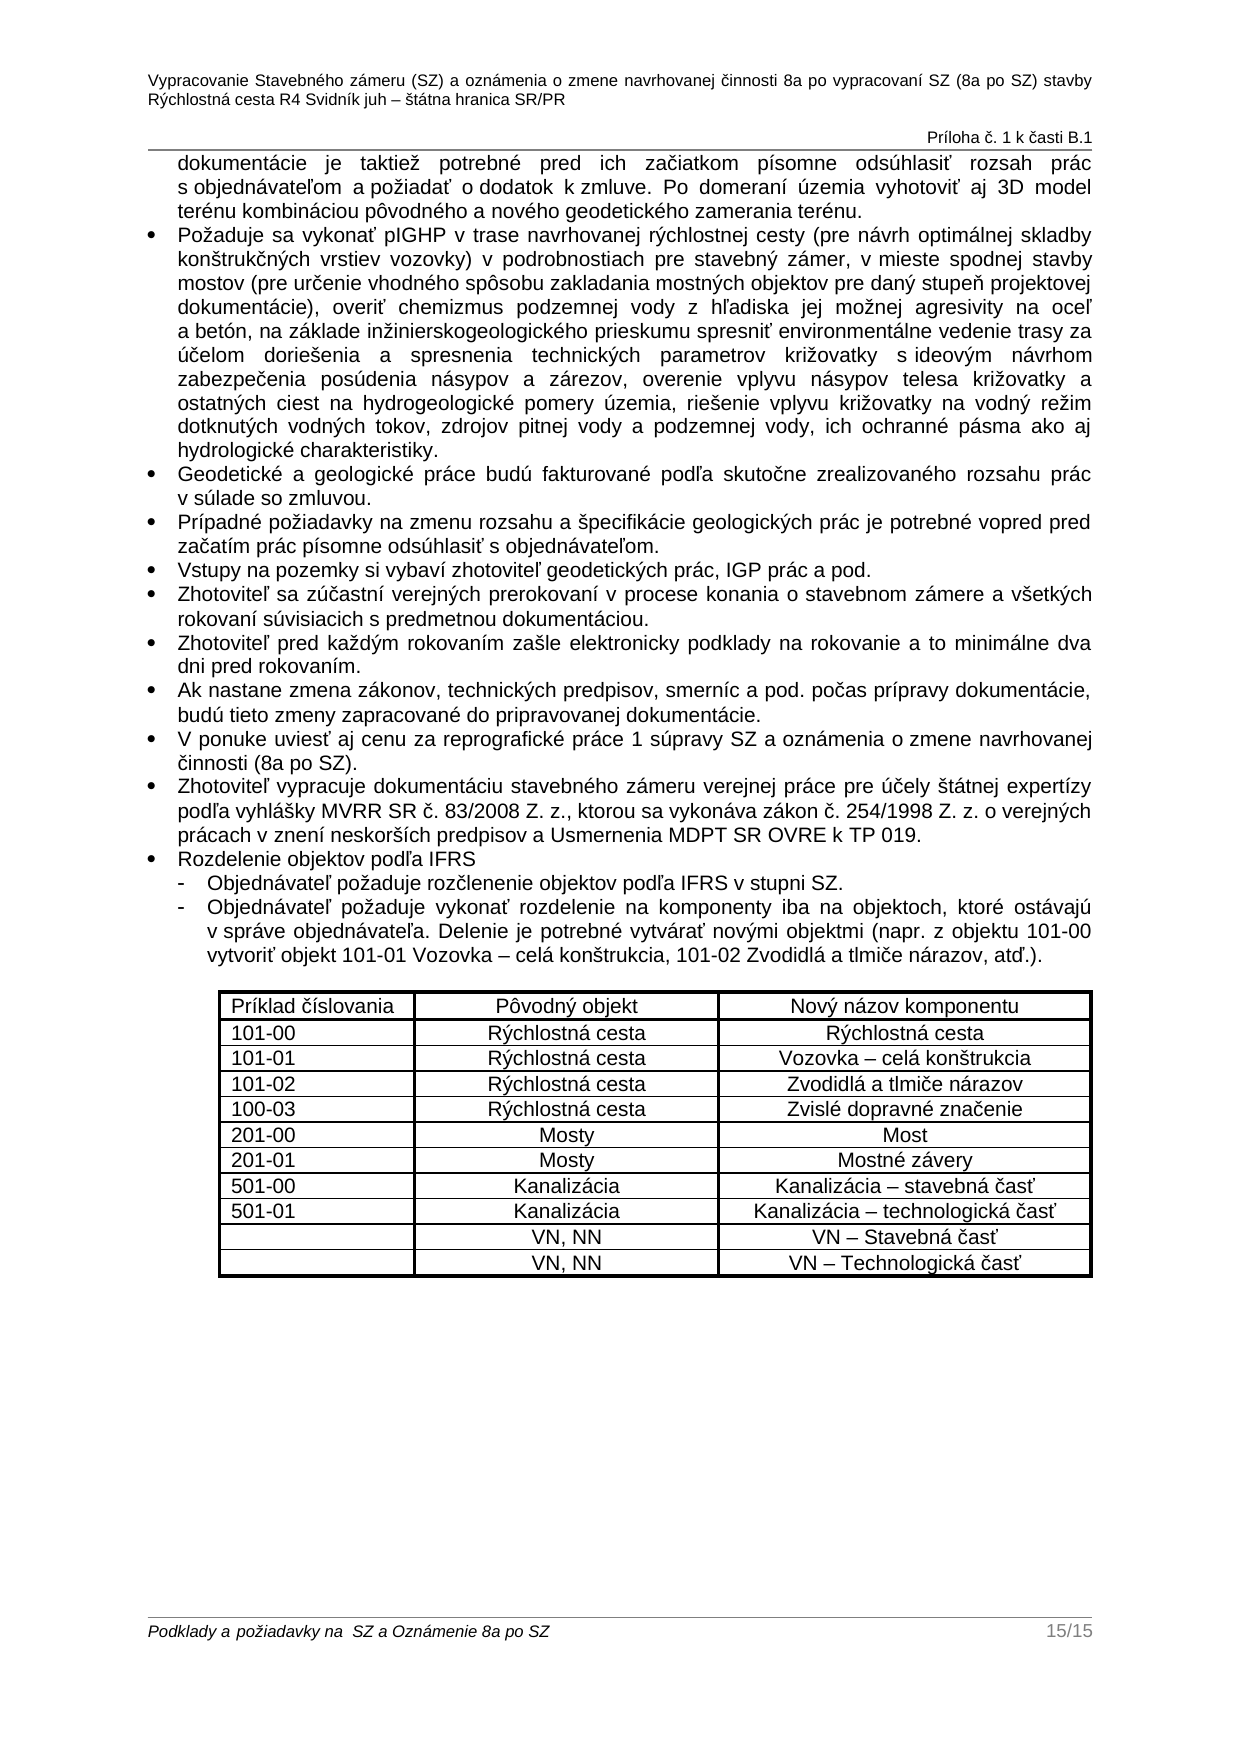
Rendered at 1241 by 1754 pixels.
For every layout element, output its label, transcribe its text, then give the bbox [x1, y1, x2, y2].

list V ponuke uviesť aj cenu za reprografické práce 1 súpravy SZ a oznámenia o zmene navrhovanej činnosti (8a po SZ). [148, 726, 1092, 774]
table_cell VN – Technologická časť [720, 1250, 1089, 1274]
list Požaduje sa vykonať pIGHP v trase navrhovanej rýchlostnej cesty (pre návrh optimálnej skladby konštrukčných vrstiev vozovky) v podrobnostiach pre stavebný zámer, v mieste spodnej stavby mostov (pre určenie vhodného spôsobu zakladania mostných objektov pre daný stupeň projektovej dokumentácie), overiť chemizmus podzemnej vody z hľadiska jej možnej agresivity na oceľ a betón, na základe inžinierskogeologického prieskumu spresniť environmentálne vedenie trasy za účelom doriešenia a spresnenia technických parametrov križovatky s ideovým návrhom zabezpečenia posúdenia násypov a zárezov, overenie vplyvu násypov telesa križovatky a ostatných ciest na hydrogeologické pomery územia, riešenie vplyvu križovatky na vodný režim dotknutých vodných tokov, zdrojov pitnej vody a podzemnej vody, ich ochranné pásma ako aj hydrologické charakteristiky. [148, 222, 1092, 462]
table_cell VN, NN [416, 1250, 717, 1274]
table_header Nový názov komponentu [720, 994, 1089, 1017]
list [148, 151, 1092, 222]
table_cell VN, NN [416, 1225, 717, 1249]
table_cell 101-00 [221, 1021, 413, 1044]
table_cell Kanalizácia – technologická časť [720, 1199, 1089, 1223]
table_header Príklad číslovania [221, 994, 413, 1017]
table_cell Zvislé dopravné značenie [720, 1097, 1089, 1121]
table_cell 101-02 [221, 1072, 413, 1096]
list Objednávateľ požaduje vykonať rozdelenie na komponenty iba na objektoch, ktoré ostávajú v správe objednávateľa. Delenie je potrebné vytvárať novými objektmi (napr. z objektu 101-00 vytvoriť objekt 101-01 Vozovka – celá konštrukcia, 101-02 Zvodidlá a tlmiče nárazov, atď.). [177, 894, 1092, 966]
table_cell Mosty [416, 1123, 717, 1147]
table_cell Zvodidlá a tlmiče nárazov [720, 1072, 1089, 1096]
list Zhotoviteľ sa zúčastní verejných prerokovaní v procese konania o stavebnom zámere a všetkých rokovaní súvisiacich s predmetnou dokumentáciou. [148, 582, 1092, 630]
table_cell 501-00 [221, 1174, 413, 1198]
table_cell [221, 1250, 413, 1274]
table_cell 201-00 [221, 1123, 413, 1147]
table_cell Mostné závery [720, 1148, 1089, 1172]
table_cell Kanalizácia [416, 1199, 717, 1223]
table_cell Kanalizácia [416, 1174, 717, 1198]
table_cell 501-01 [221, 1199, 413, 1223]
table_cell Rýchlostná cesta [416, 1097, 717, 1121]
table_header Pôvodný objekt [416, 994, 717, 1017]
list Zhotoviteľ vypracuje dokumentáciu stavebného zámeru verejnej práce pre účely štátnej expertízy podľa vyhlášky MVRR SR č. 83/2008 Z. z., ktorou sa vykonáva zákon č. 254/1998 Z. z. o verejných prácach v znení neskorších predpisov a Usmernenia MDPT SR OVRE k TP 019. [148, 774, 1092, 846]
table_cell Rýchlostná cesta [416, 1046, 717, 1070]
table_cell VN – Stavebná časť [720, 1225, 1089, 1249]
list Prípadné požiadavky na zmenu rozsahu a špecifikácie geologických prác je potrebné vopred pred začatím prác písomne odsúhlasiť s objednávateľom. [148, 510, 1092, 558]
list Rozdelenie objektov podľa IFRS [148, 846, 1092, 870]
table_cell 100-03 [221, 1097, 413, 1121]
table_cell Kanalizácia – stavebná časť [720, 1174, 1089, 1198]
list Objednávateľ požaduje rozčlenenie objektov podľa IFRS v stupni SZ. [177, 870, 1092, 894]
list Zhotoviteľ pred každým rokovaním zašle elektronicky podklady na rokovanie a to minimálne dva dni pred rokovaním. [148, 630, 1092, 678]
table_cell Vozovka – celá konštrukcia [720, 1046, 1089, 1070]
table_cell 201-01 [221, 1148, 413, 1172]
table_cell Mosty [416, 1148, 717, 1172]
table_cell Rýchlostná cesta [416, 1072, 717, 1096]
table_cell Rýchlostná cesta [416, 1021, 717, 1044]
list Geodetické a geologické práce budú fakturované podľa skutočne zrealizovaného rozsahu prác v súlade so zmluvou. [148, 462, 1092, 510]
list Ak nastane zmena zákonov, technických predpisov, smerníc a pod. počas prípravy dokumentácie, budú tieto zmeny zapracované do pripravovanej dokumentácie. [148, 678, 1092, 726]
table_cell 101-01 [221, 1046, 413, 1070]
table_cell [221, 1225, 413, 1249]
table_cell Most [720, 1123, 1089, 1147]
table_cell Rýchlostná cesta [720, 1021, 1089, 1044]
list Vstupy na pozemky si vybaví zhotoviteľ geodetických prác, IGP prác a pod. [148, 558, 1092, 582]
